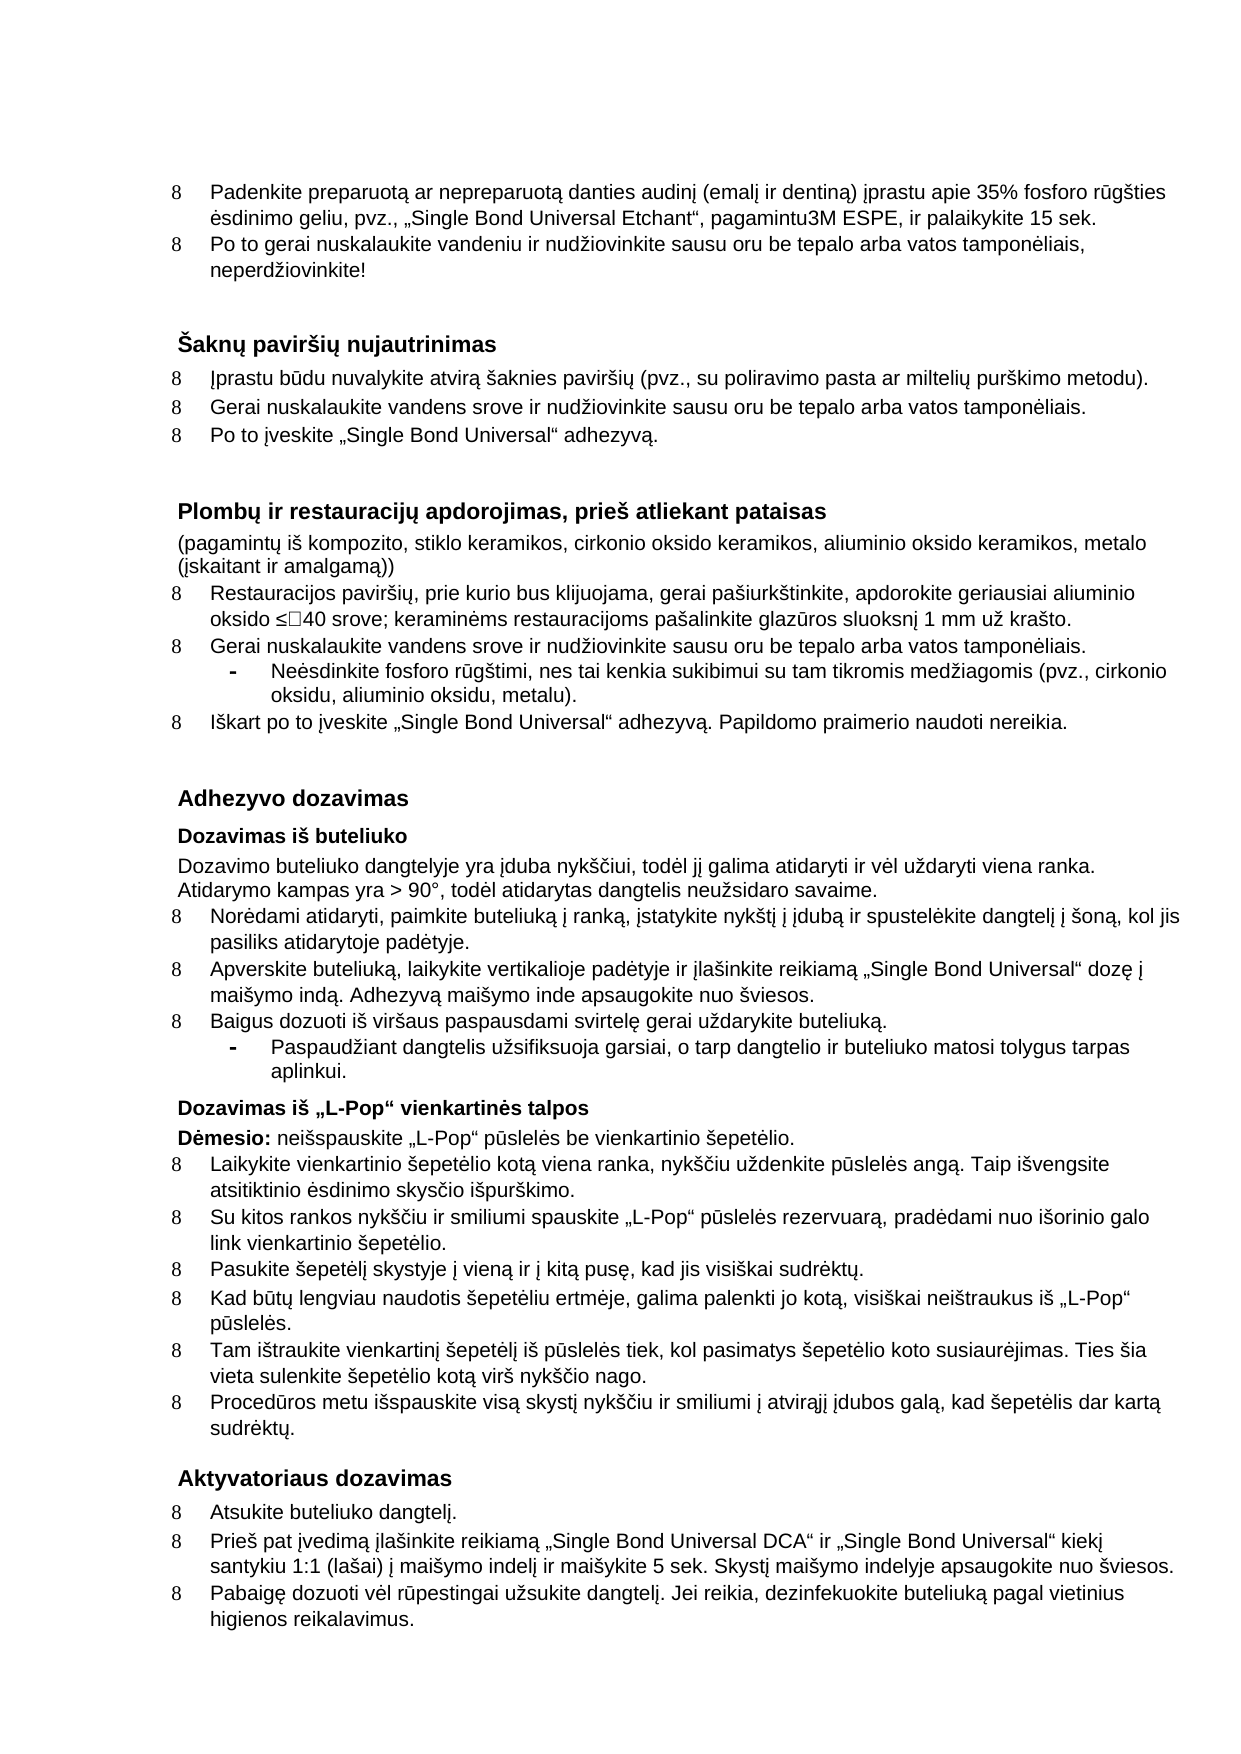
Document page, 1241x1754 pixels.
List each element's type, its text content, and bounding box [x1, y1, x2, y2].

text Paspaudžiant dangtelis užsifiksuoja garsiai, o tarp dangtelio ir buteliuko matosi tolygus tarpas aplinkui. [229, 1035, 1181, 1083]
text Neėsdinkite fosforo rūgštimi, nes tai kenkia sukibimui su tam tikromis medžiagomis (pvz., cirkonio oksidu, aliuminio oksidu, metalu). [229, 659, 1181, 707]
text Atsukite buteliuko dangtelį. [171, 1497, 1181, 1526]
text Plombų ir restauracijų apdorojimas, prieš atliekant pataisas [177, 498, 1181, 524]
text Aktyvatoriaus dozavimas [177, 1465, 1181, 1491]
text Apverskite buteliuką, laikykite vertikalioje padėtyje ir įlašinkite reikiamą „Single Bond Universal“ dozę į maišymo indą. Adhezyvą maišymo inde apsaugokite nuo šviesos. [171, 954, 1181, 1006]
text Prieš pat įvedimą įlašinkite reikiamą „Single Bond Universal DCA“ ir „Single Bond Universal“ kiekį santykiu 1:1 (lašai) į maišymo indelį ir maišykite 5 sek. Skystį maišymo indelyje apsaugokite nuo šviesos. [171, 1526, 1181, 1578]
text Po to gerai nuskalaukite vandeniu ir nudžiovinkite sausu oru be tepalo arba vatos tamponėliais, neperdžiovinkite! [171, 229, 1181, 282]
text Gerai nuskalaukite vandens srove ir nudžiovinkite sausu oru be tepalo arba vatos tamponėliais. [171, 392, 1181, 420]
text Baigus dozuoti iš viršaus paspausdami svirtelę gerai uždarykite buteliuką. [171, 1006, 1181, 1035]
text Šaknų paviršių nujautrinimas [177, 331, 1181, 357]
list Dėmesio: neišspauskite „L-Pop“ pūslelės be vienkartinio šepetėlio. [177, 1126, 1181, 1149]
text Pasukite šepetėlį skystyje į vieną ir į kitą pusę, kad jis visiškai sudrėktų. [171, 1254, 1181, 1283]
text Norėdami atidaryti, paimkite buteliuką į ranką, įstatykite nykštį į įdubą ir spustelėkite dangtelį į šoną, kol jis pasiliks atidarytoje padėtyje. [171, 902, 1181, 954]
text Restauracijos paviršių, prie kurio bus klijuojama, gerai pašiurkštinkite, apdorokite geriausiai aliuminio oksido ≤40 srove; keraminėms restauracijoms pašalinkite glazūros sluoksnį už krašto. [171, 578, 1181, 631]
text Dozavimas iš „L-Pop“ vienkartinės talpos [177, 1095, 1181, 1119]
text Gerai nuskalaukite vandens srove ir nudžiovinkite sausu oru be tepalo arba vatos tamponėliais. [171, 631, 1181, 659]
text Procedūros metu išspauskite visą skystį nykščiu ir smiliumi į atvirąjį įdubos galą, kad šepetėlis dar kartą sudrėktų. [171, 1387, 1181, 1440]
text Dozavimo buteliuko dangtelyje yra įduba nykščiui, todėl jį galima atidaryti ir vėl uždaryti viena ranka. Atidarymo kampas yra > 90°, todėl atidarytas dangtelis neužsidaro savaime. [177, 854, 1181, 902]
text Įprastu būdu nuvalykite atvirą šaknies paviršių (pvz., su poliravimo pasta ar miltelių purškimo metodu). [171, 363, 1181, 392]
text Po to įveskite „Single Bond Universal“ adhezyvą. [171, 420, 1181, 449]
text Padenkite preparuotą ar nepreparuotą danties audinį (emalį ir dentiną) įprastu apie 35% fosforo rūgšties ėsdinimo geliu, pvz., „Single Bond Universal Etchant“, pagamintu3M ESPE, ir palaikykite 15 sek. [171, 177, 1181, 229]
text Su kitos rankos nykščiu ir smiliumi spauskite „L-Pop“ pūslelės rezervuarą, pradėdami nuo išorinio galo link vienkartinio šepetėlio. [171, 1202, 1181, 1254]
text Iškart po to įveskite „Single Bond Universal“ adhezyvą. Papildomo praimerio naudoti nereikia. [171, 707, 1181, 736]
text Dozavimas iš buteliuko [177, 823, 1181, 847]
text Tam ištraukite vienkartinį šepetėlį iš pūslelės tiek, kol pasimatys šepetėlio koto susiaurėjimas. Ties šia vieta sulenkite šepetėlio kotą virš nykščio nago. [171, 1335, 1181, 1387]
text Kad būtų lengviau naudotis šepetėliu ertmėje, galima palenkti jo kotą, visiškai neištraukus iš „L-Pop“ pūslelės. [171, 1283, 1181, 1335]
text Adhezyvo dozavimas [177, 784, 1181, 811]
text Pabaigę dozuoti vėl rūpestingai užsukite dangtelį. Jei reikia, dezinfekuokite buteliuką pagal vietinius higienos reikalavimus. [171, 1578, 1181, 1631]
text Laikykite vienkartinio šepetėlio kotą viena ranka, nykščiu uždenkite pūslelės angą. Taip išvengsite atsitiktinio ėsdinimo skysčio išpurškimo. [171, 1149, 1181, 1202]
text (pagamintų iš kompozito, stiklo keramikos, cirkonio oksido keramikos, aliuminio oksido keramikos, metalo (įskaitant ir amalgamą)) [177, 530, 1181, 578]
